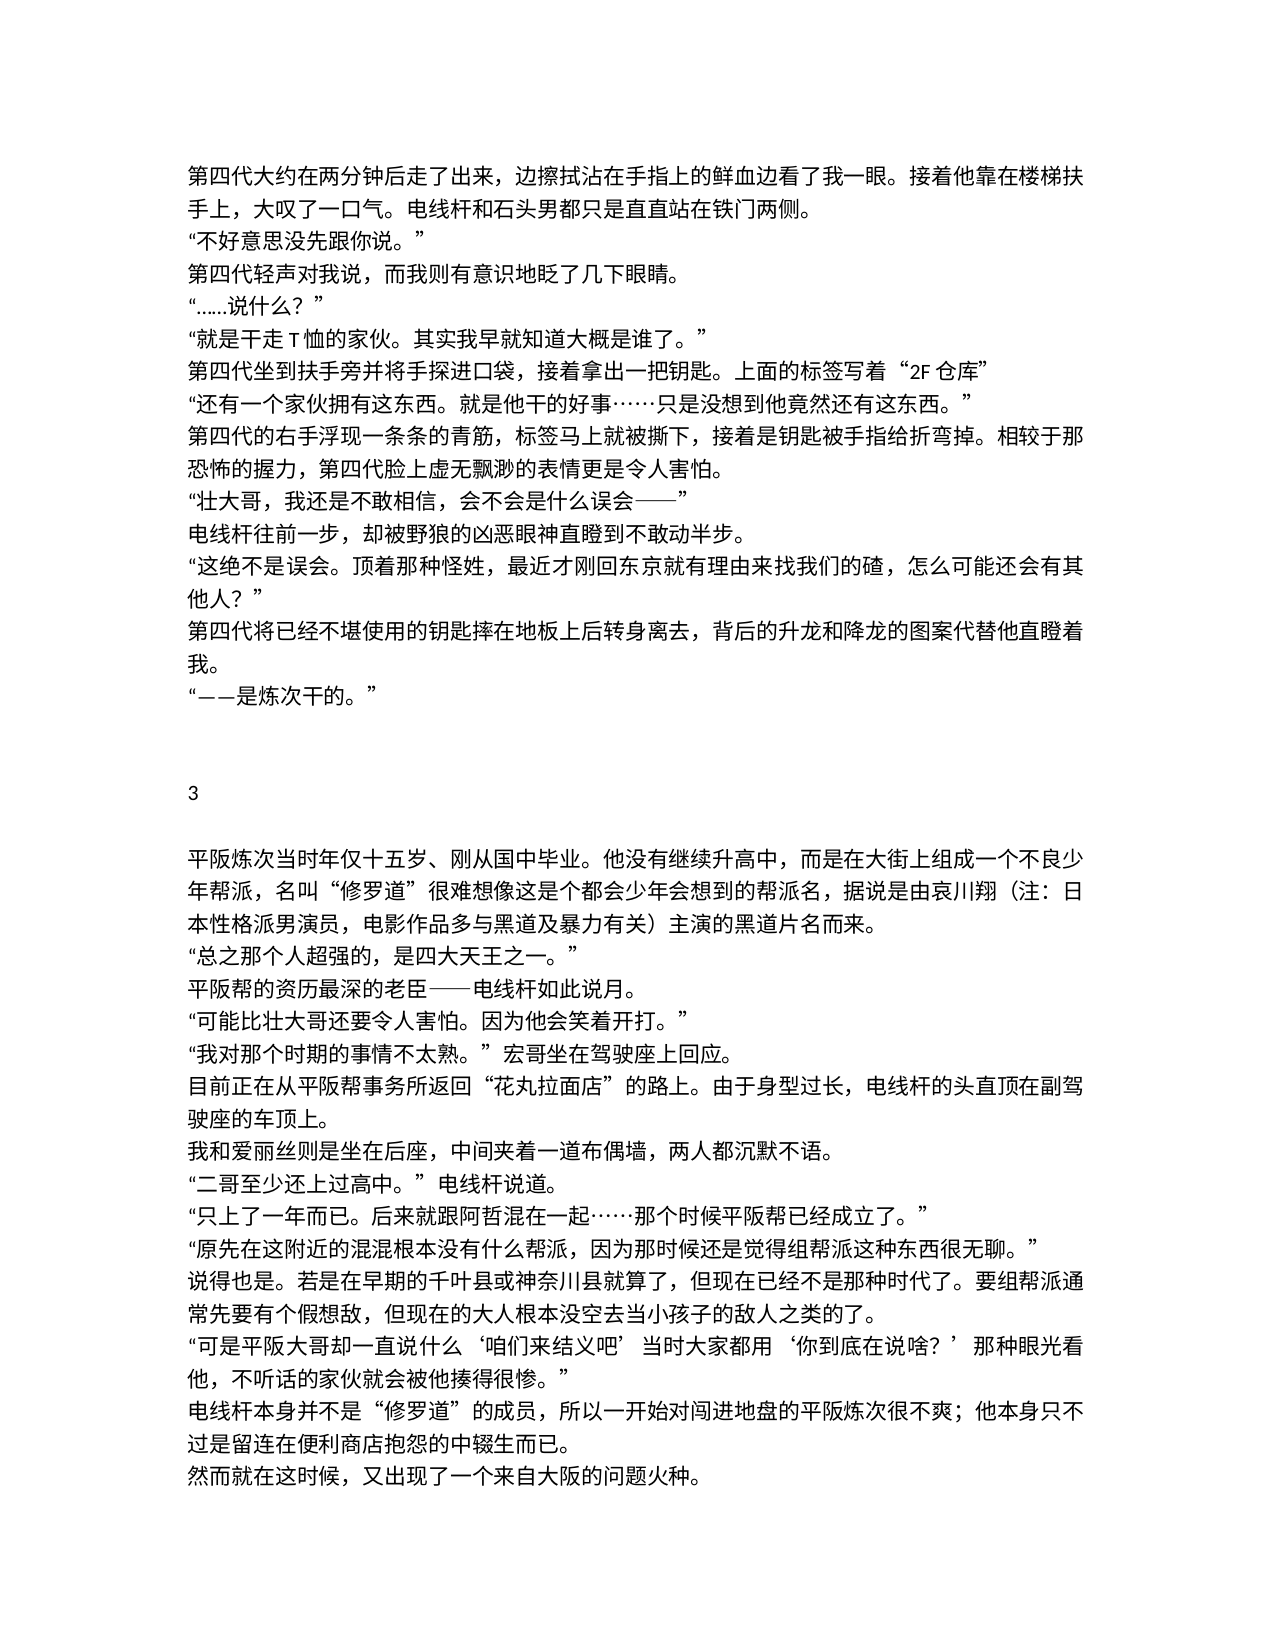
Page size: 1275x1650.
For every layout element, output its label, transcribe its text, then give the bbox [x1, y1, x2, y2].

text 目前正在从平阪帮事务所返回“花丸拉面店”的路上。由于身型过长，电线杆的头直顶在副驾驶座的车顶上。 [187, 1069, 1087, 1134]
text “二哥至少还上过高中。”电线杆说道。 [187, 1166, 1087, 1199]
text “原先在这附近的混混根本没有什么帮派，因为那时候还是觉得组帮派这种东西很无聊。” [187, 1231, 1087, 1264]
text “我对那个时期的事情不太熟。”宏哥坐在驾驶座上回应。 [187, 1036, 1087, 1069]
text 平阪炼次当时年仅十五岁、刚从国中毕业。他没有继续升高中，而是在大街上组成一个不良少年帮派，名叫“修罗道”很难想像这是个都会少年会想到的帮派名，据说是由哀川翔（注：日本性格派男演员，电影作品多与黑道及暴力有关）主演的黑道片名而来。 [187, 841, 1087, 939]
text “——是炼次干的。” [187, 679, 1087, 711]
text 电线杆本身并不是“修罗道”的成员，所以一开始对闯进地盘的平阪炼次很不爽；他本身只不过是留连在便利商店抱怨的中辍生而已。 [187, 1394, 1087, 1459]
text 第四代的右手浮现一条条的青筋，标签马上就被撕下，接着是钥匙被手指给折弯掉。相较于那恐怖的握力，第四代脸上虚无飘渺的表情更是令人害怕。 [187, 419, 1087, 484]
text 说得也是。若是在早期的千叶县或神奈川县就算了，但现在已经不是那种时代了。要组帮派通常先要有个假想敌，但现在的大人根本没空去当小孩子的敌人之类的了。 [187, 1264, 1087, 1329]
text 第四代轻声对我说，而我则有意识地眨了几下眼睛。 [187, 256, 1087, 289]
text “……说什么？” [187, 289, 1087, 321]
text “这绝不是误会。顶着那种怪姓，最近才刚回东京就有理由来找我们的碴，怎么可能还会有其他人？” [187, 549, 1087, 614]
text “不好意思没先跟你说。” [187, 224, 1087, 256]
text 我和爱丽丝则是坐在后座，中间夹着一道布偶墙，两人都沉默不语。 [187, 1134, 1087, 1166]
text 电线杆往前一步，却被野狼的凶恶眼神直瞪到不敢动半步。 [187, 516, 1087, 549]
text “还有一个家伙拥有这东西。就是他干的好事……只是没想到他竟然还有这东西。” [187, 386, 1087, 419]
text “可是平阪大哥却一直说什么‘咱们来结义吧’当时大家都用‘你到底在说啥？’那种眼光看他，不听话的家伙就会被他揍得很惨。” [187, 1329, 1087, 1394]
text “总之那个人超强的，是四大天王之一。” [187, 939, 1087, 971]
text 第四代将已经不堪使用的钥匙摔在地板上后转身离去，背后的升龙和降龙的图案代替他直瞪着我。 [187, 614, 1087, 679]
text “壮大哥，我还是不敢相信，会不会是什么误会——” [187, 484, 1087, 516]
text “可能比壮大哥还要令人害怕。因为他会笑着开打。” [187, 1004, 1087, 1036]
text 然而就在这时候，又出现了一个来自大阪的问题火种。 [187, 1459, 1087, 1491]
text 平阪帮的资历最深的老臣——电线杆如此说月。 [187, 971, 1087, 1004]
text “只上了一年而已。后来就跟阿哲混在一起……那个时候平阪帮已经成立了。” [187, 1199, 1087, 1231]
text 第四代大约在两分钟后走了出来，边擦拭沾在手指上的鲜血边看了我一眼。接着他靠在楼梯扶手上，大叹了一口气。电线杆和石头男都只是直直站在铁门两侧。 [187, 159, 1087, 224]
text 3 [187, 776, 1087, 809]
text “就是干走T恤的家伙。其实我早就知道大概是谁了。” [187, 321, 1087, 354]
text 第四代坐到扶手旁并将手探进口袋，接着拿出一把钥匙。上面的标签写着“2F仓库” [187, 354, 1087, 386]
